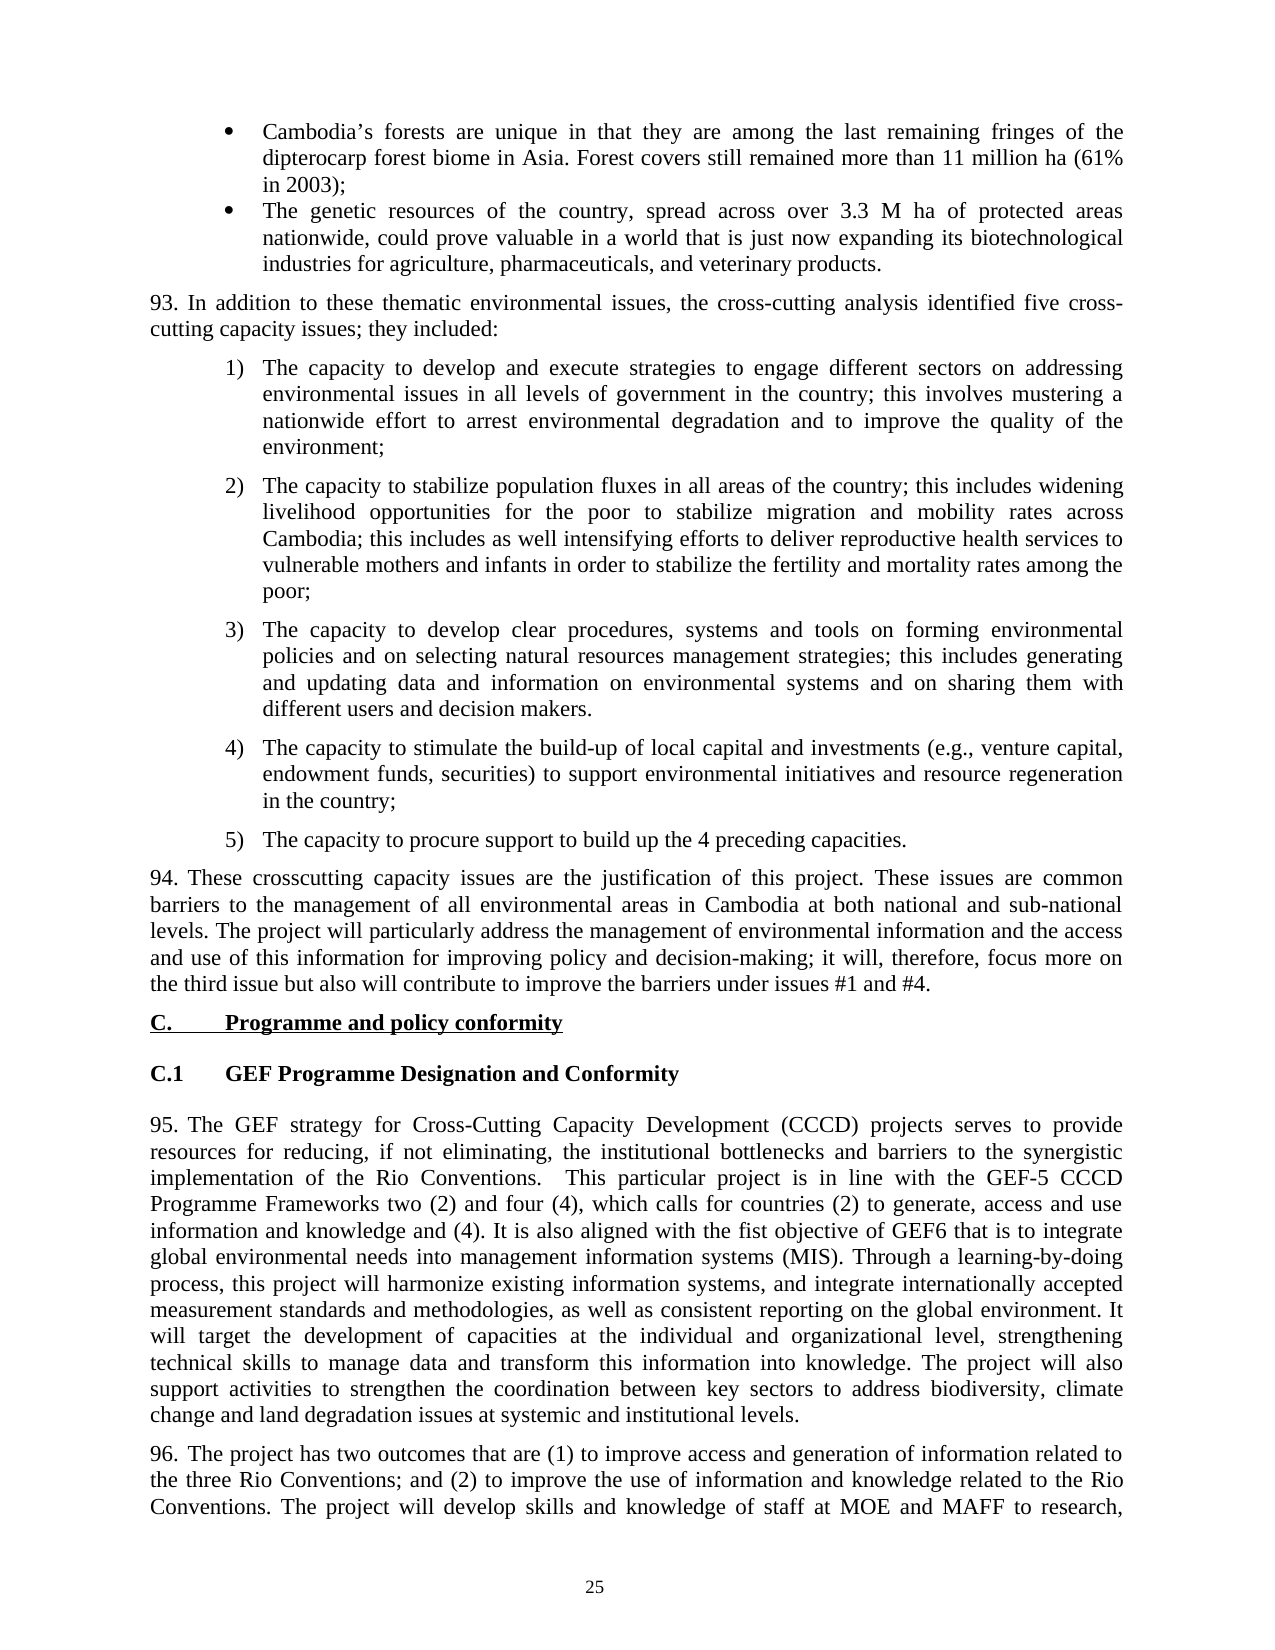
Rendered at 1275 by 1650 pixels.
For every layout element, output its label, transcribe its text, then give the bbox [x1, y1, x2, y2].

list The capacity to develop clear procedures, systems and tools on forming environmental policies and on selecting natural resources management strategies; this includes generating and updating data and information on environmental systems and on sharing them with different users and decision makers. [225, 616, 1125, 722]
subtitle C. Programme and policy conformity [150, 1009, 1125, 1035]
list These crosscutting capacity issues are the justification of this project. These issues are common barriers to the management of all environmental areas in Cambodia at both national and sub-national levels. The project will particularly address the management of environmental information and the access and use of this information for improving policy and decision-making; it will, therefore, focus more on the third issue but also will contribute to improve the barriers under issues #1 and #4. [150, 864, 1125, 996]
list The capacity to stimulate the build-up of local capital and investments (e.g., venture capital, endowment funds, securities) to support environmental initiatives and resource regeneration in the country; [225, 734, 1125, 813]
list The GEF strategy for Cross-Cutting Capacity Development (CCCD) projects serves to provide resources for reducing, if not eliminating, the institutional bottlenecks and barriers to the synergistic implementation of the Rio Conventions. This particular project is in line with the GEF-5 CCCD Programme Frameworks two (2) and four (4), which calls for countries (2) to generate, access and use information and knowledge and (4). It is also aligned with the fist objective of GEF6 that is to integrate global environmental needs into management information systems (MIS). Through a learning-by-doing process, this project will harmonize existing information systems, and integrate internationally accepted measurement standards and methodologies, as well as consistent reporting on the global environment. It will target the development of capacities at the individual and organizational level, strengthening technical skills to manage data and transform this information into knowledge. The project will also support activities to strengthen the coordination between key sectors to address biodiversity, climate change and land degradation issues at systemic and institutional levels. [150, 1111, 1125, 1428]
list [150, 1440, 1125, 1519]
list The genetic resources of the country, spread across over 3.3 M ha of protected areas nationwide, could prove valuable in a world that is just now expanding its biotechnological industries for agriculture, pharmaceuticals, and veterinary products. [225, 197, 1125, 276]
list Cambodia’s forests are unique in that they are among the last remaining fringes of the dipterocarp forest biome in Asia. Forest covers still remained more than 11 million ha (61% in 2003); [225, 118, 1125, 197]
list The capacity to stabilize population fluxes in all areas of the country; this includes widening livelihood opportunities for the poor to stabilize migration and mobility rates across Cambodia; this includes as well intensifying efforts to deliver reproductive health services to vulnerable mothers and infants in order to stabilize the fertility and mortality rates among the poor; [225, 472, 1125, 604]
subtitle C.1 GEF Programme Designation and Conformity [150, 1060, 1125, 1086]
list The capacity to procure support to build up the 4 preceding capacities. [225, 826, 1125, 852]
list In addition to these thematic environmental issues, the cross-cutting analysis identified five cross-cutting capacity issues; they included: [150, 289, 1125, 341]
list The capacity to develop and execute strategies to engage different sectors on addressing environmental issues in all levels of government in the country; this involves mustering a nationwide effort to arrest environmental degradation and to improve the quality of the environment; [225, 354, 1125, 459]
